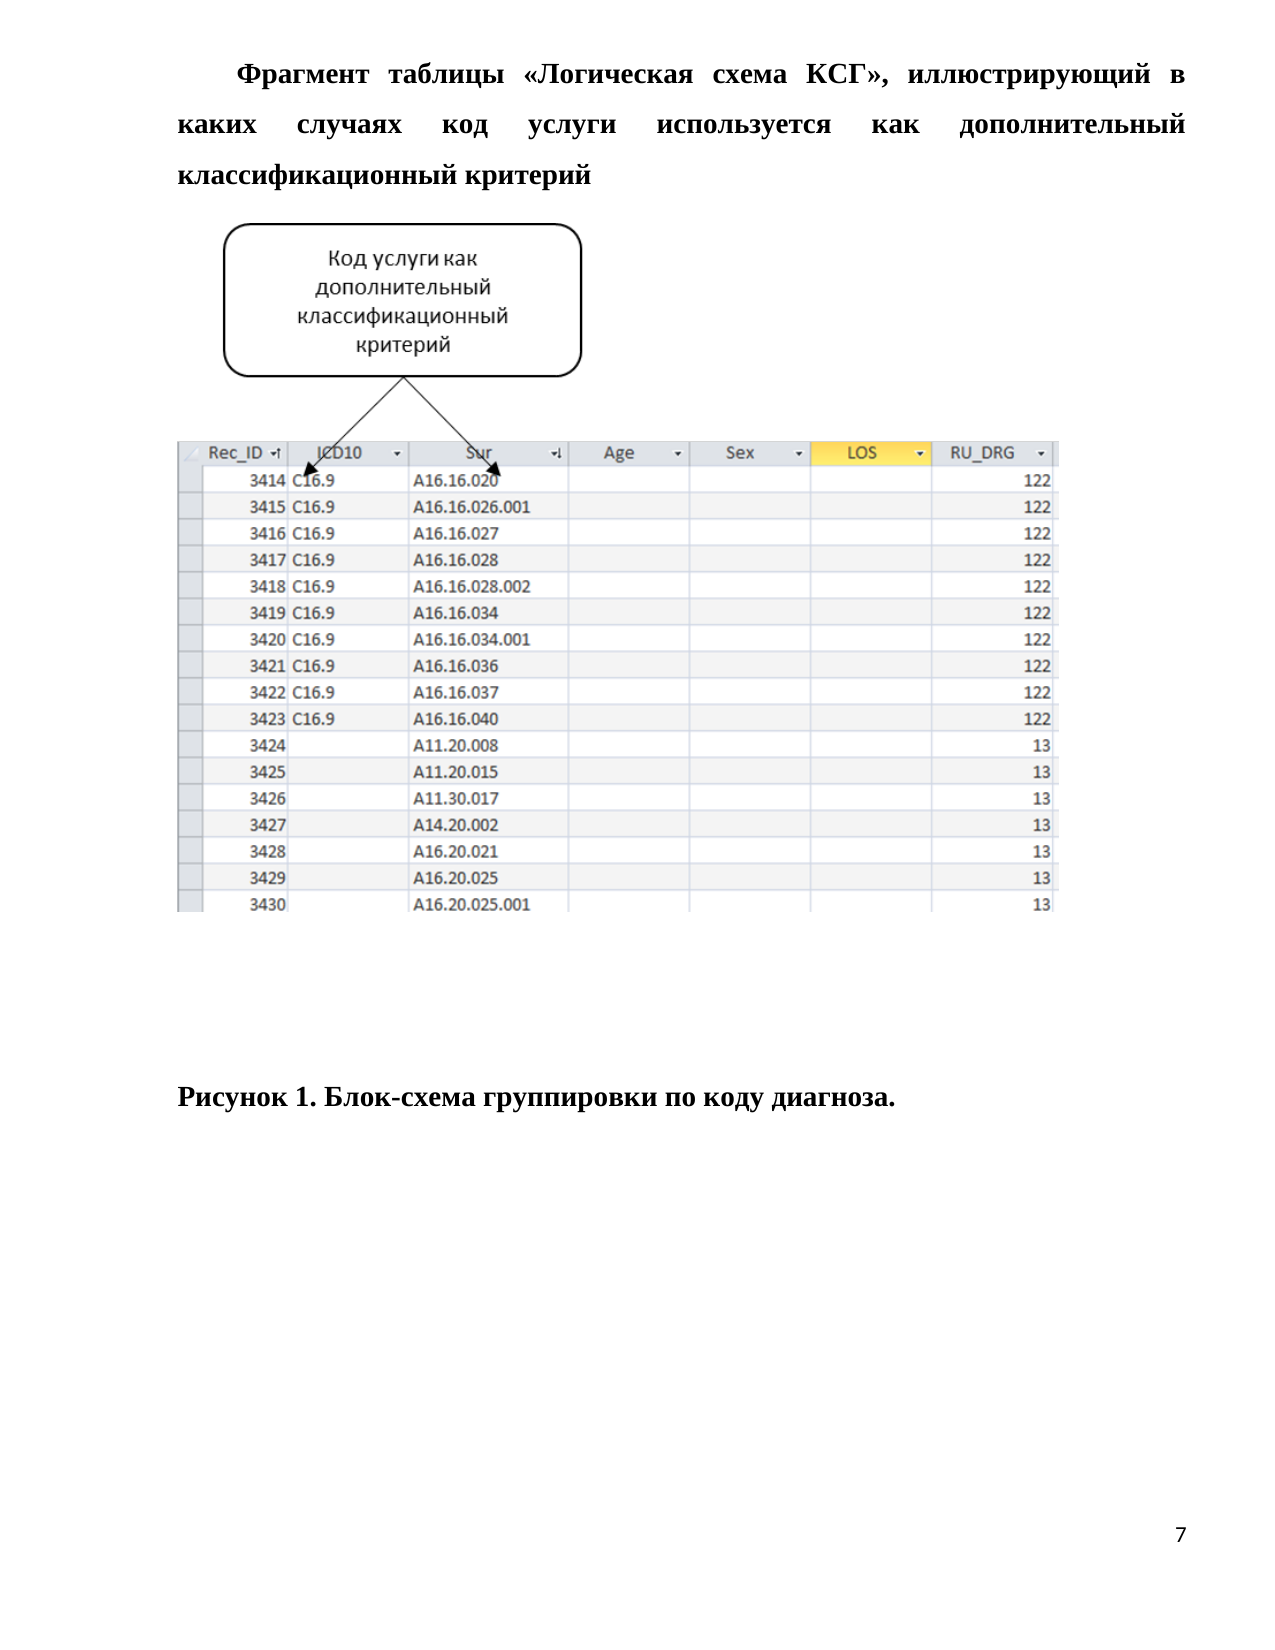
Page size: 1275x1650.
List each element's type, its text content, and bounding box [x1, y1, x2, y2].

text Рисунок 1. Блок-схема группировки по коду диагноза. [177, 1079, 1186, 1112]
text Фрагмент таблицы «Логическая схема КСГ», иллюстрирующий в каких случаях код услуги используется как дополнительный классификационный критерий [177, 56, 1186, 190]
picture [177, 223, 1059, 912]
